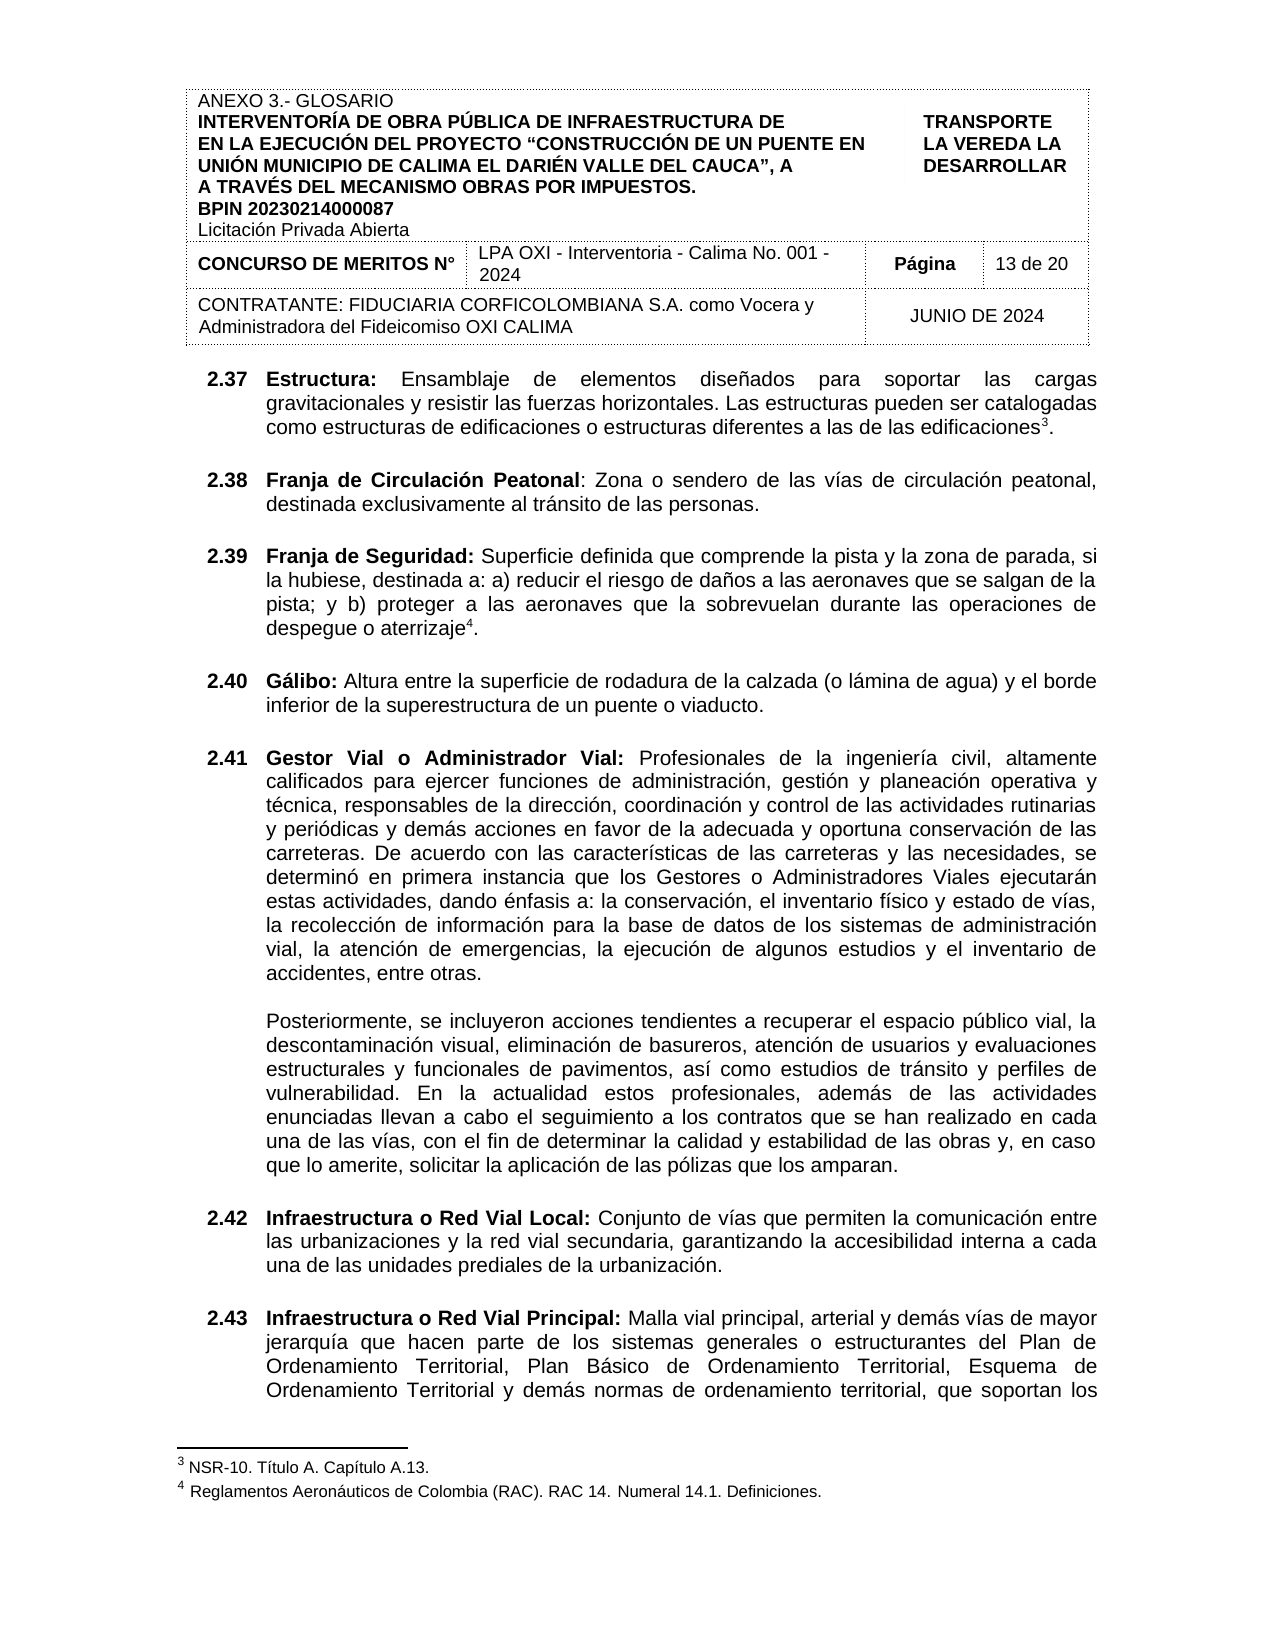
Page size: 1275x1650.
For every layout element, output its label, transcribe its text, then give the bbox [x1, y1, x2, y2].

text Posteriormente, se incluyeron acciones tendientes a recuperar el espacio público vial, la descontaminación visual, eliminación de basureros, atención de usuarios y evaluaciones estructurales y funcionales de pavimentos, así como estudios de tránsito y perfiles de vulnerabilidad. En la actualidad estos profesionales, además de las actividades enunciadas llevan a cabo el seguimiento a los contratos que se han realizado en cada una de las vías, con el fin de determinar la calidad y estabilidad de las obras y, en caso que lo amerite, solicitar la aplicación de las pólizas que los amparan. [266, 1009, 1098, 1177]
list Estructura: Ensamblaje de elementos diseñados para soportar las cargas gravitacionales y resistir las fuerzas horizontales. Las estructuras pueden ser catalogadas como estructuras de edificaciones o estructuras diferentes a las de las edificaciones. [207, 367, 1098, 439]
list Gálibo: Altura entre la superficie de rodadura de la calzada (o lámina de agua) y el borde inferior de la superestructura de un puente o viaducto. [207, 669, 1098, 717]
list Gestor Vial o Administrador Vial: Profesionales de la ingeniería civil, altamente calificados para ejercer funciones de administración, gestión y planeación operativa y técnica, responsables de la dirección, coordinación y control de las actividades rutinarias y periódicas y demás acciones en favor de la adecuada y oportuna conservación de las carreteras. De acuerdo con las características de las carreteras y las necesidades, se determinó en primera instancia que los Gestores o Administradores Viales ejecutarán estas actividades, dando énfasis a: la conservación, el inventario físico y estado de vías, la recolección de información para la base de datos de los sistemas de administración vial, la atención de emergencias, la ejecución de algunos estudios y el inventario de accidentes, entre otras. [207, 745, 1098, 985]
list Infraestructura o Red Vial Local: Conjunto de vías que permiten la comunicación entre las urbanizaciones y la red vial secundaria, garantizando la accesibilidad interna a cada una de las unidades prediales de la urbanización. [207, 1205, 1098, 1277]
list Franja de Circulación Peatonal: Zona o sendero de las vías de circulación peatonal, destinada exclusivamente al tránsito de las personas. [207, 467, 1098, 515]
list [207, 1306, 1098, 1402]
list Franja de Seguridad: Superficie definida que comprende la pista y la zona de parada, si la hubiese, destinada a: a) reducir el riesgo de daños a las aeronaves que se salgan de la pista; y b) proteger a las aeronaves que la sobrevuelan durante las operaciones de despegue o aterrizaje. [207, 544, 1098, 640]
